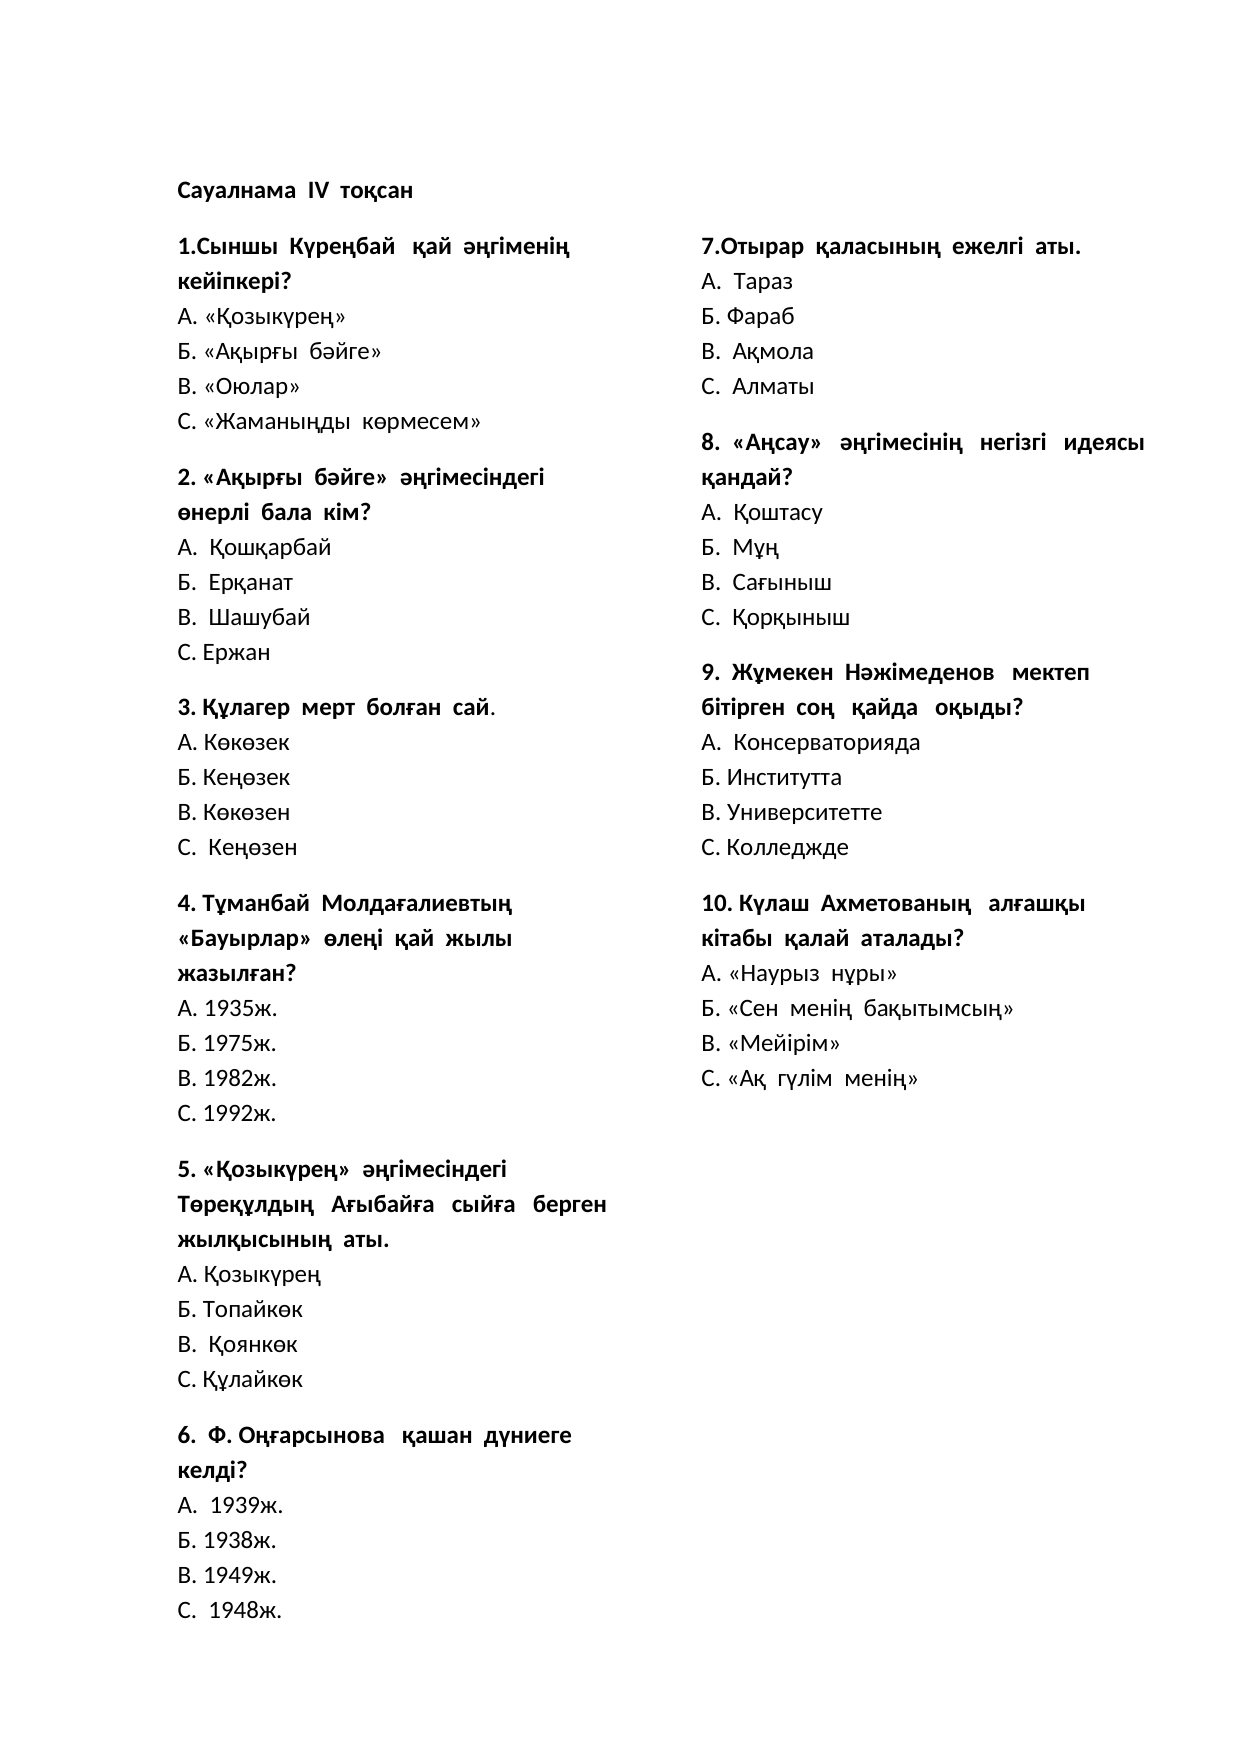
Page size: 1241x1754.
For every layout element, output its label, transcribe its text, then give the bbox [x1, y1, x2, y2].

text 4. Тұманбай Молдағалиевтың «Бауырлар» өлеңі қай жылы жазылған? А. 1935ж. Б. 1975ж. В. 1982ж. С. 1992ж. [177, 887, 627, 1128]
text 1.Сыншы Күреңбай қай әңгіменің кейіпкері? А. «Қозыкүрең» Б. «Ақырғы бәйге» В. «Оюлар» С. «Жаманыңды көрмесем» [177, 230, 627, 435]
text 10. Күлаш Ахметованың алғашқы кітабы қалай аталады? А. «Наурыз нұры» Б. «Сен менің бақытымсың» В. «Мейірім» С. «Ақ гүлім менің» [701, 887, 1152, 1093]
text 8. «Аңсау» әңгімесінің негізгі идеясы қандай? А. Қоштасу Б. Мұң В. Сағыныш С. Қорқыныш [701, 426, 1152, 631]
text 9. Жұмекен Нәжімеденов мектеп бітірген соң қайда оқыды? А. Консерваторияда Б. Институтта В. Университетте С. Колледжде [701, 656, 1152, 862]
text 6. Ф. Оңғарсынова қашан дүниеге келді? А. 1939ж. Б. 1938ж. В. 1949ж. С. 1948ж. [177, 1419, 627, 1624]
text 3. Құлагер мерт болған сай. А. Көкөзек Б. Кеңөзек В. Көкөзен С. Кеңөзен [177, 691, 627, 862]
text 7.Отырар қаласының ежелгі аты. А. Тараз Б. Фараб В. Ақмола С. Алматы [701, 230, 1152, 400]
text 2. «Ақырғы бәйге» әңгімесіндегі өнерлі бала кім? А. Қошқарбай Б. Ерқанат В. Шашубай С. Ержан [177, 461, 627, 666]
text Сауалнама ІV тоқсан [177, 174, 627, 204]
text 5. «Қозыкүрең» әңгімесіндегі Төреқұлдың Ағыбайға сыйға берген жылқысының аты. А. Қозыкүрең Б. Топайкөк В. Қоянкөк С. Құлайкөк [177, 1153, 627, 1394]
